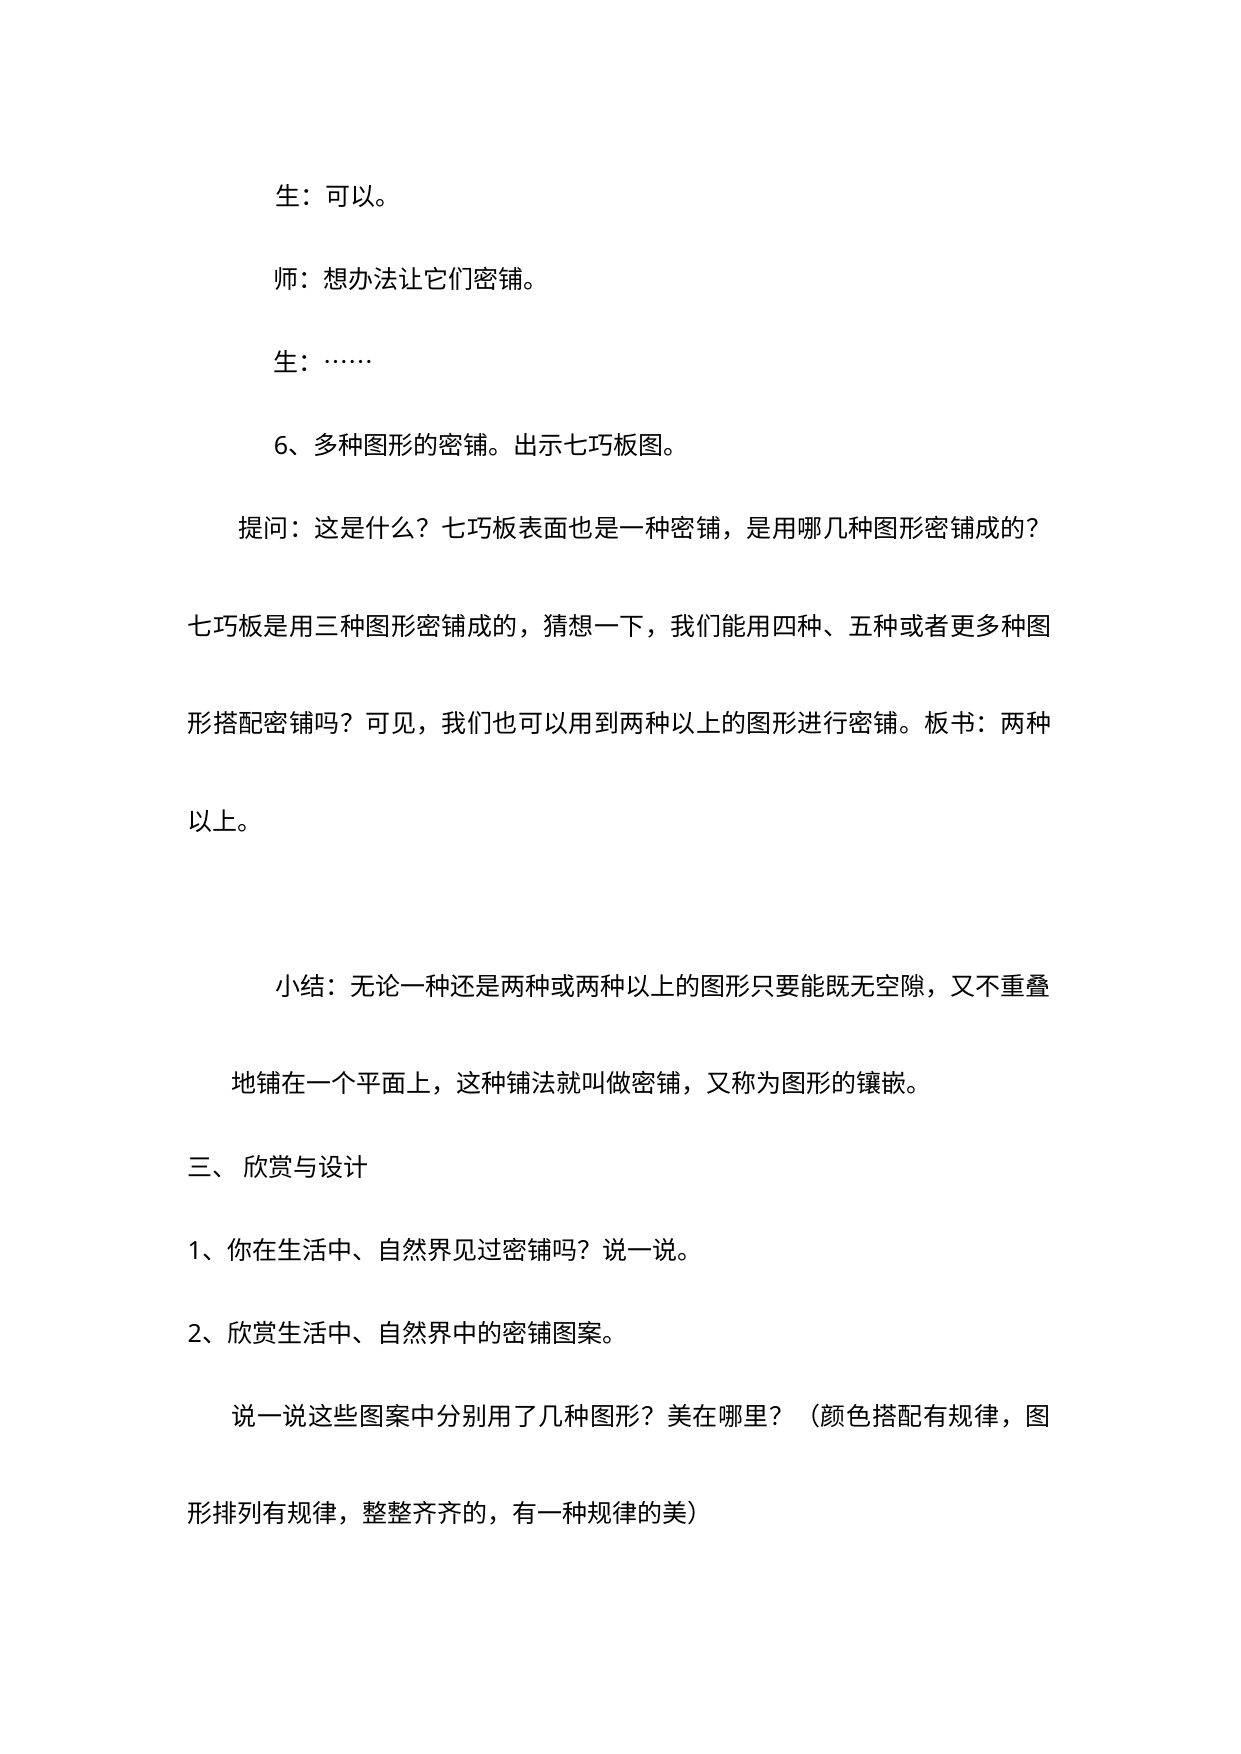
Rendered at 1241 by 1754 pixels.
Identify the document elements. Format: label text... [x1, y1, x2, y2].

text 三、 欣赏与设计 [187, 1133, 1053, 1198]
text 提问：这是什么？七巧板表面也是一种密铺，是用哪几种图形密铺成的？七巧板是用三种图形密铺成的，猜想一下，我们能用四种、五种或者更多种图形搭配密铺吗？可见，我们也可以用到两种以上的图形进行密铺。板书：两种以上。 [187, 494, 1053, 852]
text 生：可以。 [231, 162, 1053, 227]
text 生：…… [230, 328, 1053, 393]
text 师：想办法让它们密铺。 [224, 245, 1053, 310]
text 6、多种图形的密铺。出示七巧板图。 [274, 411, 1053, 476]
text 说一说这些图案中分别用了几种图形？美在哪里？（颜色搭配有规律，图形排列有规律，整整齐齐的，有一种规律的美） [187, 1382, 1053, 1544]
text 2、欣赏生活中、自然界中的密铺图案。 [187, 1299, 1053, 1364]
text 小结：无论一种还是两种或两种以上的图形只要能既无空隙，又不重叠地铺在一个平面上，这种铺法就叫做密铺，又称为图形的镶嵌。 [231, 952, 1053, 1114]
text 1、你在生活中、自然界见过密铺吗？说一说。 [187, 1216, 1053, 1281]
